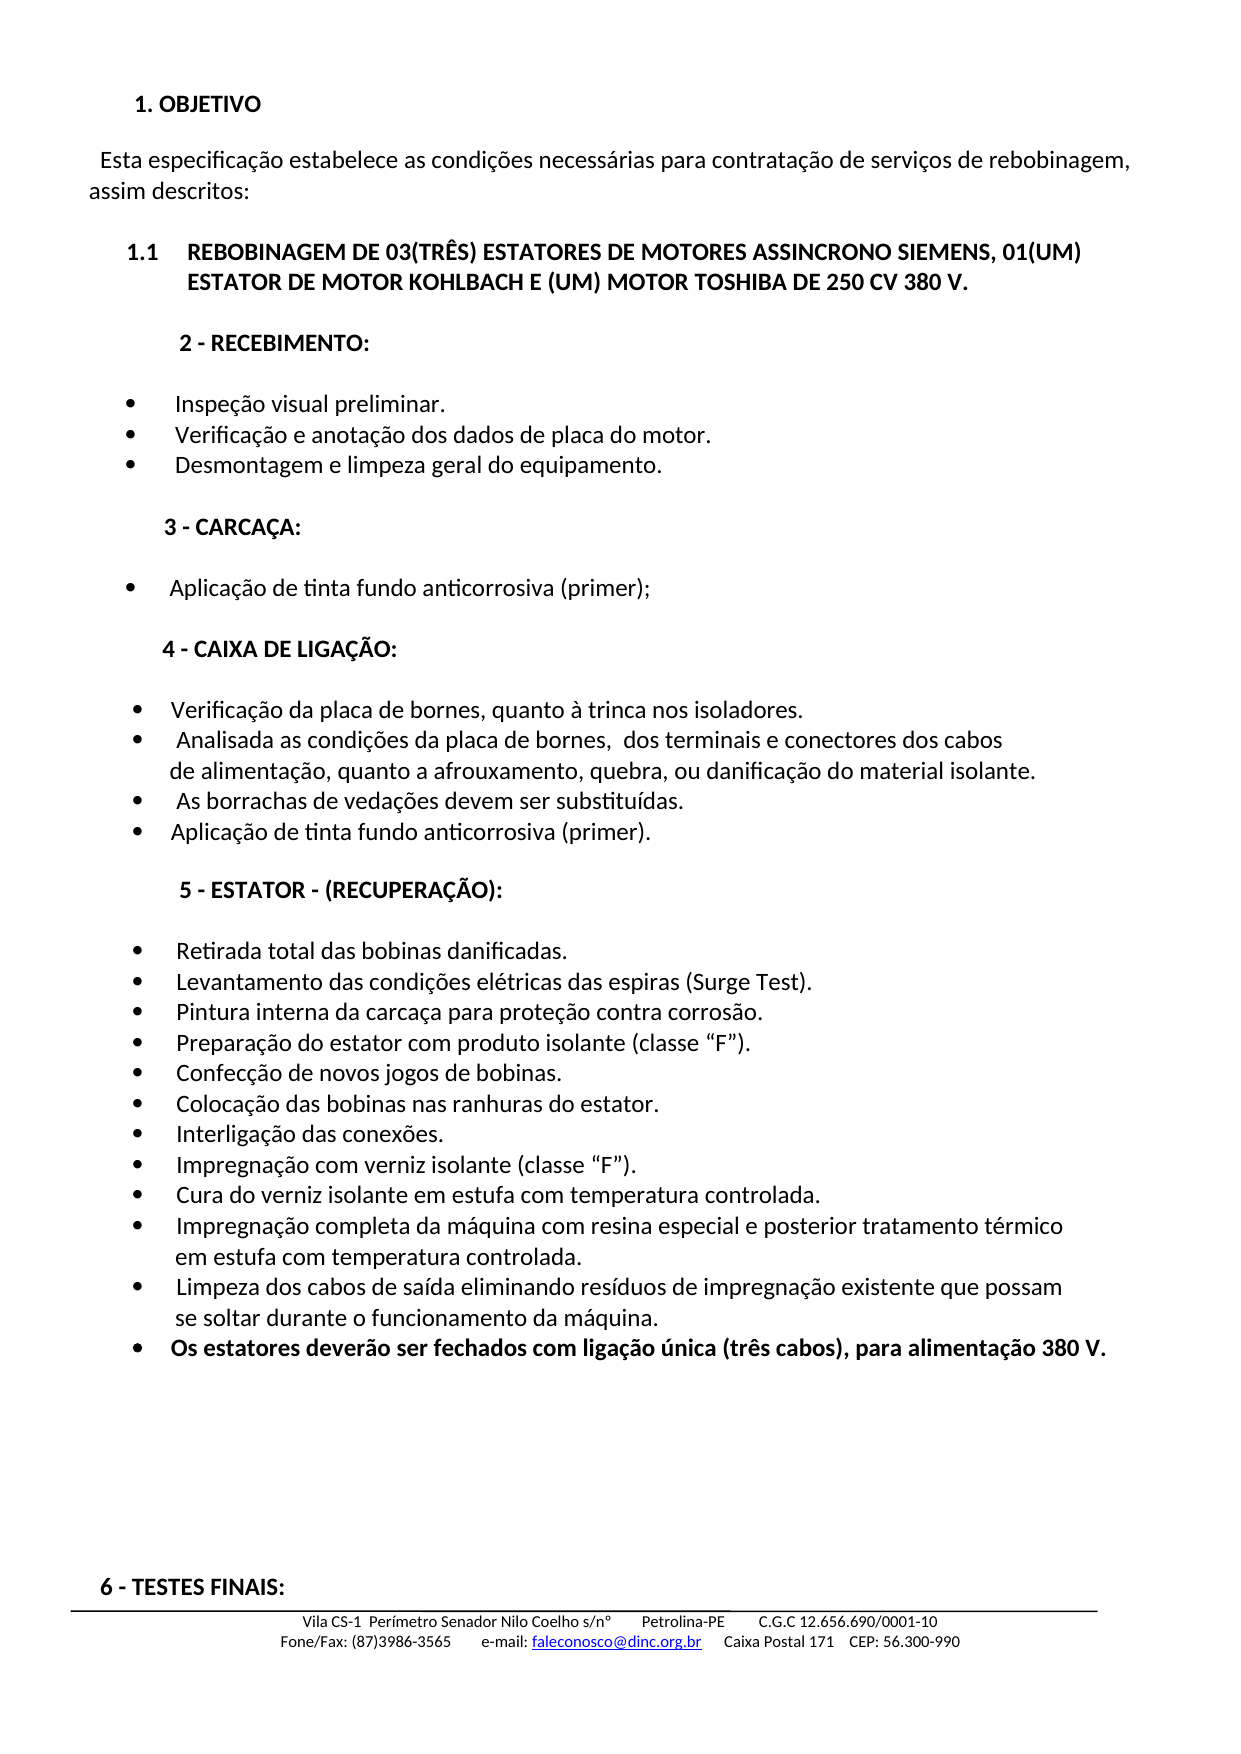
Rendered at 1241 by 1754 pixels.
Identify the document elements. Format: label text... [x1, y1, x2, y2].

text Esta especificação estabelece as condições necessárias para contratação de serviços de rebobinagem, assim descritos: [89, 144, 1152, 206]
list Interligação das conexões. [133, 1119, 1152, 1149]
list Verificação da placa de bornes, quanto à trinca nos isoladores. [133, 694, 1152, 724]
list Limpeza dos cabos de saída eliminando resíduos de impregnação existente que possam [133, 1271, 1152, 1302]
text 4 - CAIXA DE LIGAÇÃO: [89, 633, 1152, 663]
text em estufa com temperatura controlada. [164, 1241, 1152, 1271]
list Aplicação de tinta fundo anticorrosiva (primer). [133, 816, 1152, 846]
text 2 - RECEBIMENTO: [89, 328, 1152, 358]
text de alimentação, quanto a afrouxamento, quebra, ou danificação do material isolante. [164, 755, 1152, 785]
list Preparação do estator com produto isolante (classe “F”). [133, 1027, 1152, 1058]
list Verificação e anotação dos dados de placa do motor. [126, 419, 1152, 450]
list Impregnação com verniz isolante (classe “F”). [133, 1149, 1152, 1180]
list Pintura interna da carcaça para proteção contra corrosão. [133, 997, 1152, 1027]
list Colocação das bobinas nas ranhuras do estator. [133, 1088, 1152, 1119]
list Cura do verniz isolante em estufa com temperatura controlada. [133, 1180, 1152, 1210]
list Retirada total das bobinas danificadas. [133, 936, 1152, 966]
list REBOBINAGEM DE 03(TRÊS) ESTATORES DE MOTORES ASSINCRONO SIEMENS, 01(UM) ESTATOR DE MOTOR KOHLBACH E (UM) MOTOR TOSHIBA DE 250 CV 380 V. [126, 236, 1152, 297]
list Impregnação completa da máquina com resina especial e posterior tratamento térmico [133, 1210, 1152, 1241]
list Desmontagem e limpeza geral do equipamento. [126, 450, 1152, 480]
text 6 - TESTES FINAIS: [89, 1571, 1152, 1602]
list Analisada as condições da placa de bornes, dos terminais e conectores dos cabos [133, 724, 1152, 755]
text se soltar durante o funcionamento da máquina. [164, 1302, 1152, 1332]
list Levantamento das condições elétricas das espiras (Surge Test). [133, 966, 1152, 997]
text 3 - CARCAÇA: [164, 511, 1152, 541]
list As borrachas de vedações devem ser substituídas. [133, 785, 1152, 816]
text 1. OBJETIVO [89, 89, 1152, 119]
text 5 - ESTATOR - (RECUPERAÇÃO): [89, 874, 1152, 905]
list Os estatores deverão ser fechados com ligação única (três cabos), para alimentação 380 V. [133, 1332, 1152, 1363]
list Inspeção visual preliminar. [126, 389, 1152, 419]
list Confecção de novos jogos de bobinas. [133, 1058, 1152, 1088]
list Aplicação de tinta fundo anticorrosiva (primer); [126, 572, 1152, 602]
